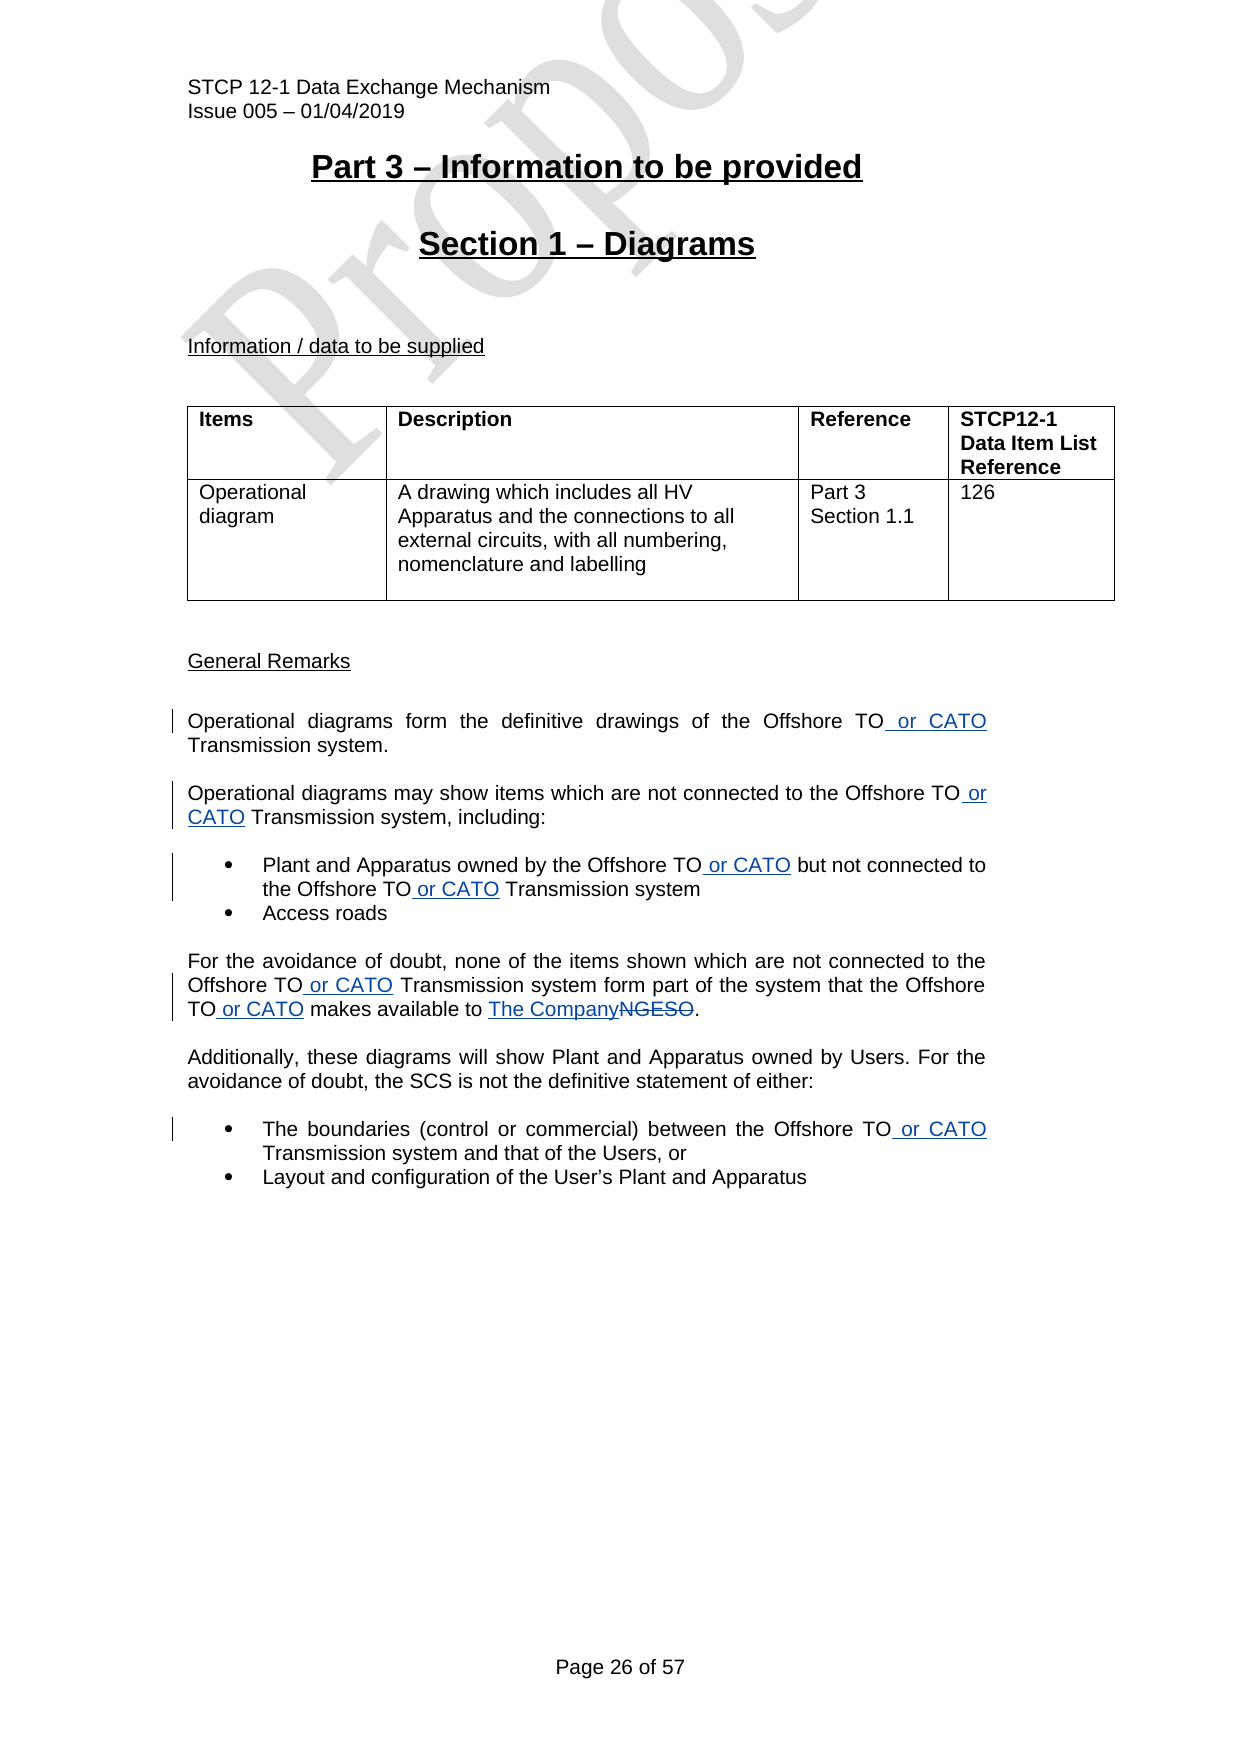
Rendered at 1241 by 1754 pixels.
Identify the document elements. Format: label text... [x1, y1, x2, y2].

text For the avoidance of doubt, none of the items shown which are not connected to the Offshore TO Transmission system form part of the system that the Offshore TO makes available to . [187, 949, 987, 1021]
text Operational diagrams may show items which are not connected to the Offshore TO Transmission system, including: [187, 781, 987, 829]
list Layout and configuration of the User’s Plant and Apparatus [225, 1165, 987, 1189]
list The boundaries (control or commercial) between the Offshore TO Transmission system and that of the Users, or [225, 1117, 987, 1165]
table_cell Operational diagram [188, 480, 386, 600]
table_header Items [188, 407, 386, 479]
subtitle General Remarks [187, 649, 1053, 673]
list Access roads [225, 901, 987, 925]
list Plant and Apparatus owned by the Offshore TO but not connected to the Offshore TO Transmission system [225, 853, 987, 901]
table_cell 126 [949, 480, 1114, 600]
text Additionally, these diagrams will show Plant and Apparatus owned by Users. For the avoidance of doubt, the SCS is not the definitive statement of either: [187, 1045, 987, 1093]
table_header Reference [799, 407, 948, 479]
text Operational diagrams form the definitive drawings of the Offshore TO Transmission system. [187, 709, 987, 757]
table_cell A drawing which includes all HV Apparatus and the connections to all external circuits, with all numbering, nomenclature and labelling [387, 480, 798, 600]
text Section 1 – Diagrams [187, 224, 987, 262]
text Part 3 – Information to be provided [187, 147, 987, 185]
table_cell Part 3 Section 1.1 [799, 480, 948, 600]
text Information / data to be supplied [187, 334, 987, 358]
table_header Description [387, 407, 798, 479]
table_header STCP12-1 Data Item List Reference [949, 407, 1114, 479]
